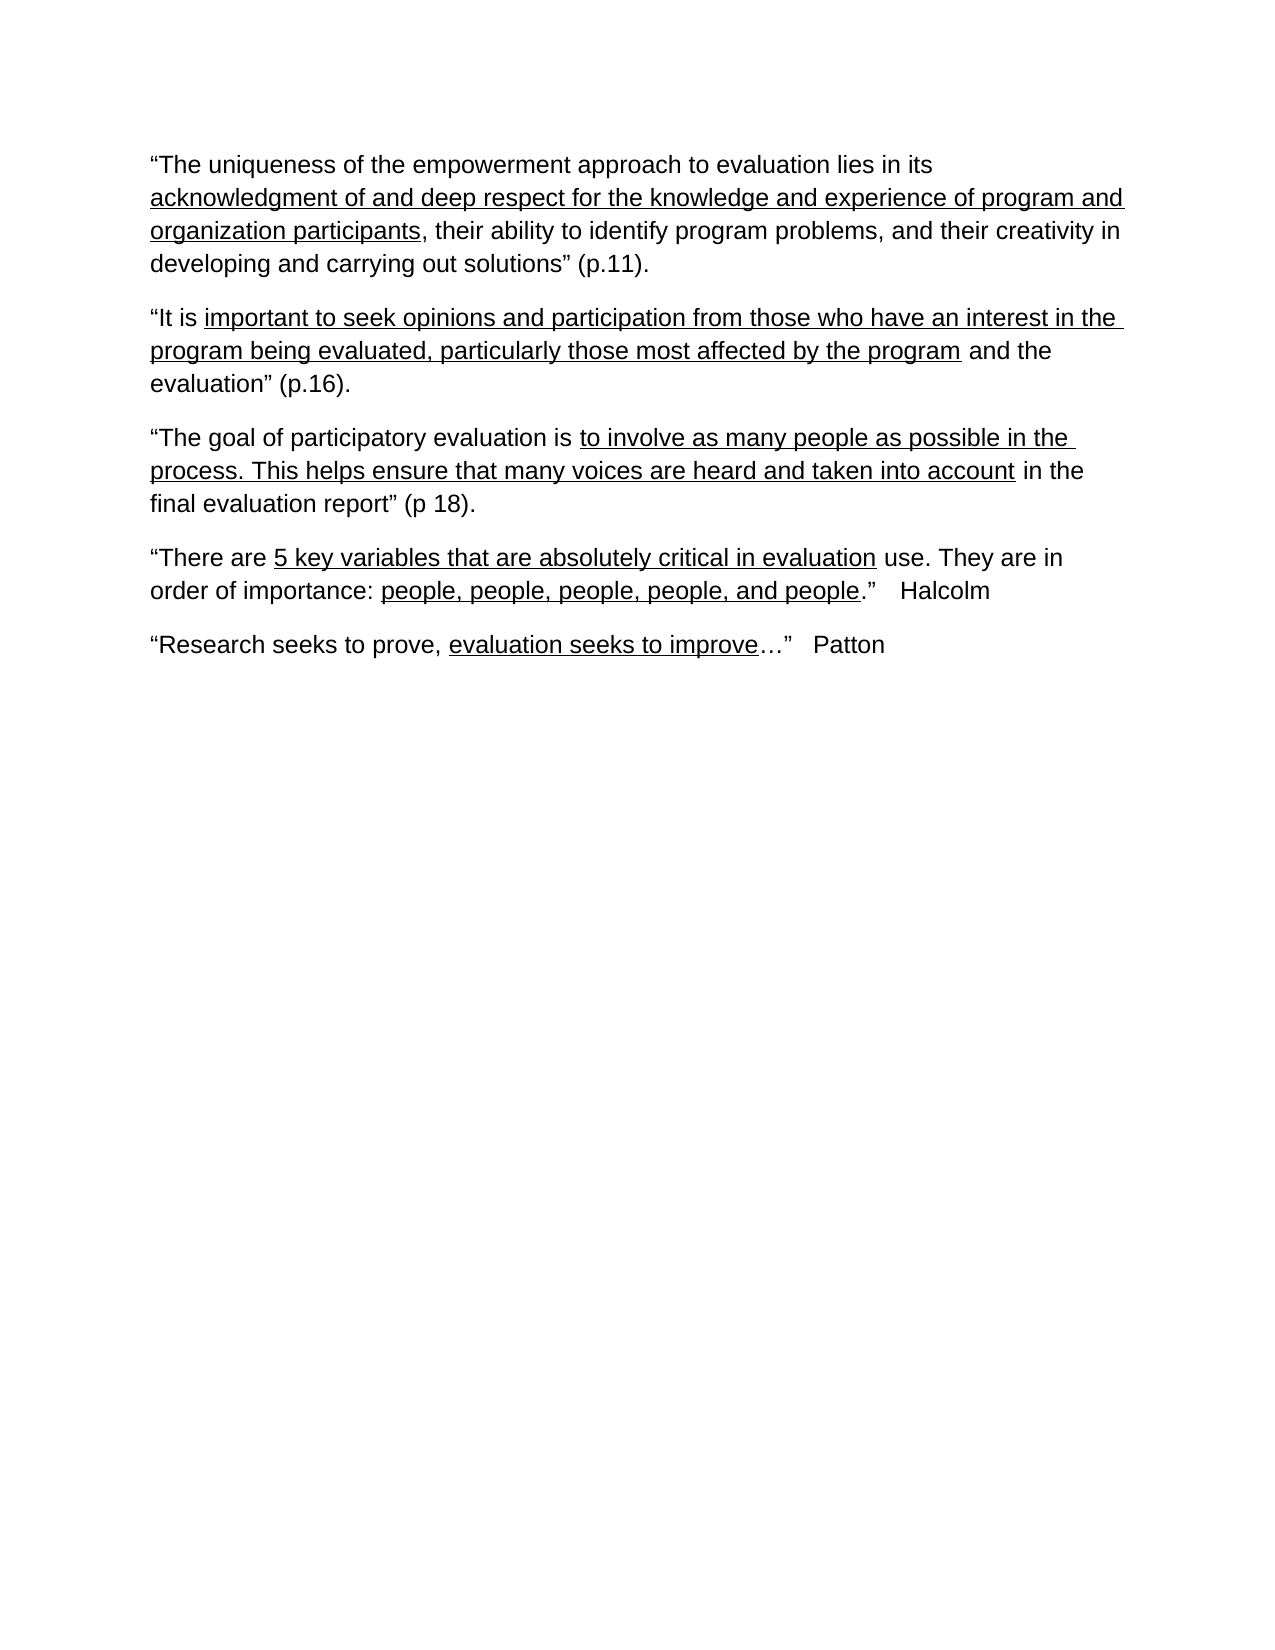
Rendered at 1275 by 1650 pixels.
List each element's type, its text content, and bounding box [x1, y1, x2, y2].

text “The uniqueness of the empowerment approach to evaluation lies in its acknowledgment of and deep respect for the knowledge and experience of program and organization participants, their ability to identify program problems, and their creativity in developing and carrying out solutions” (p.11). [150, 150, 1125, 208]
text “Research seeks to prove, evaluation seeks to improve…” Patton [150, 629, 1125, 658]
text “It is important to seek opinions and participation from those who have an interest in the program being evaluated, particularly those most affected by the program and the evaluation” (p.16). [150, 303, 1125, 398]
text “There are 5 key variables that are absolutely critical in evaluation use. They are in order of importance: people, people, people, people, and people.” Halcolm [150, 543, 1125, 604]
text “The goal of participatory evaluation is to involve as many people as possible in the process. This helps ensure that many voices are heard and taken into account in the final evaluation report” (p 18). [150, 423, 1125, 518]
text “The uniqueness of the empowerment approach to evaluation lies in its acknowledgment of and deep respect for the knowledge and experience of program and organization participants, their ability to identify program problems, and their creativity in developing and carrying out solutions” (p.11). [150, 209, 1125, 278]
